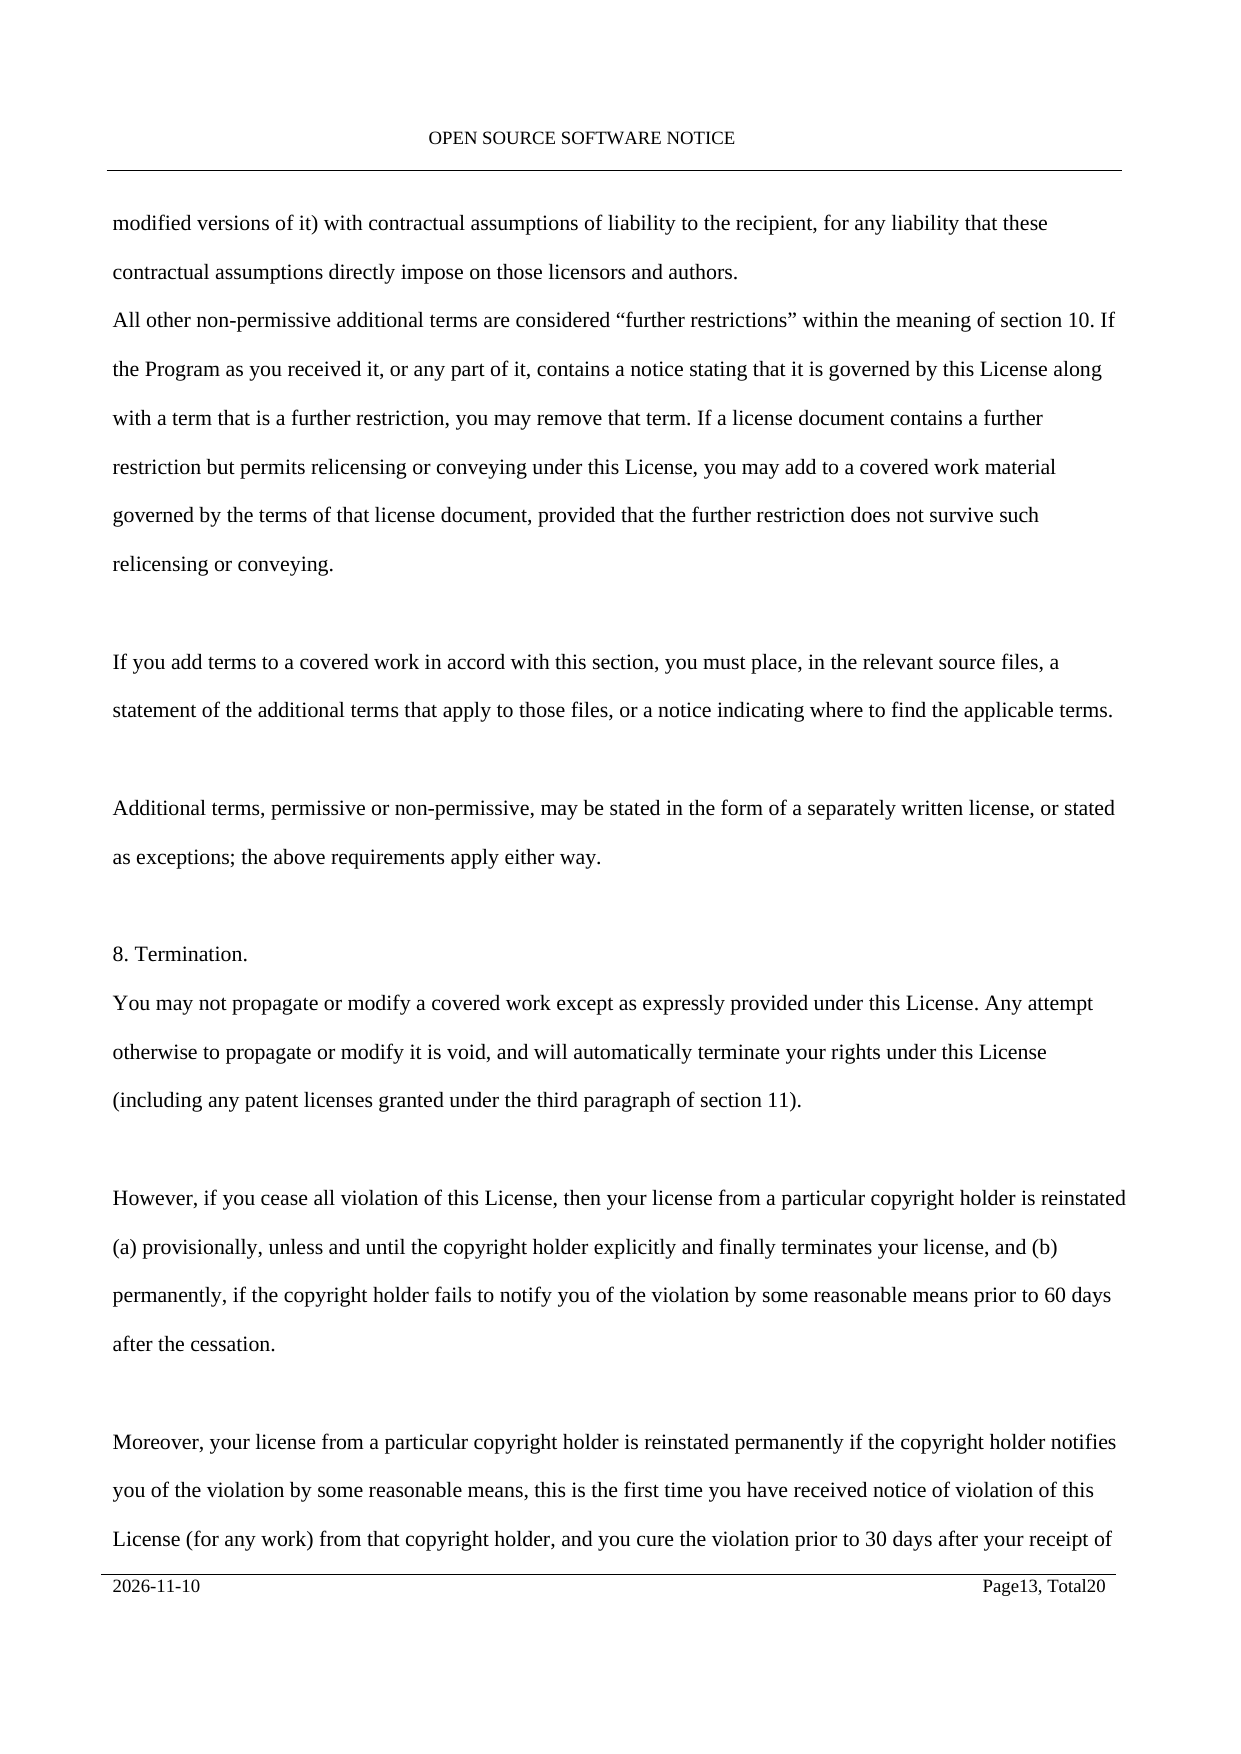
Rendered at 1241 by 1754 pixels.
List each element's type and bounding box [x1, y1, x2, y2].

text [112, 206, 1128, 1555]
